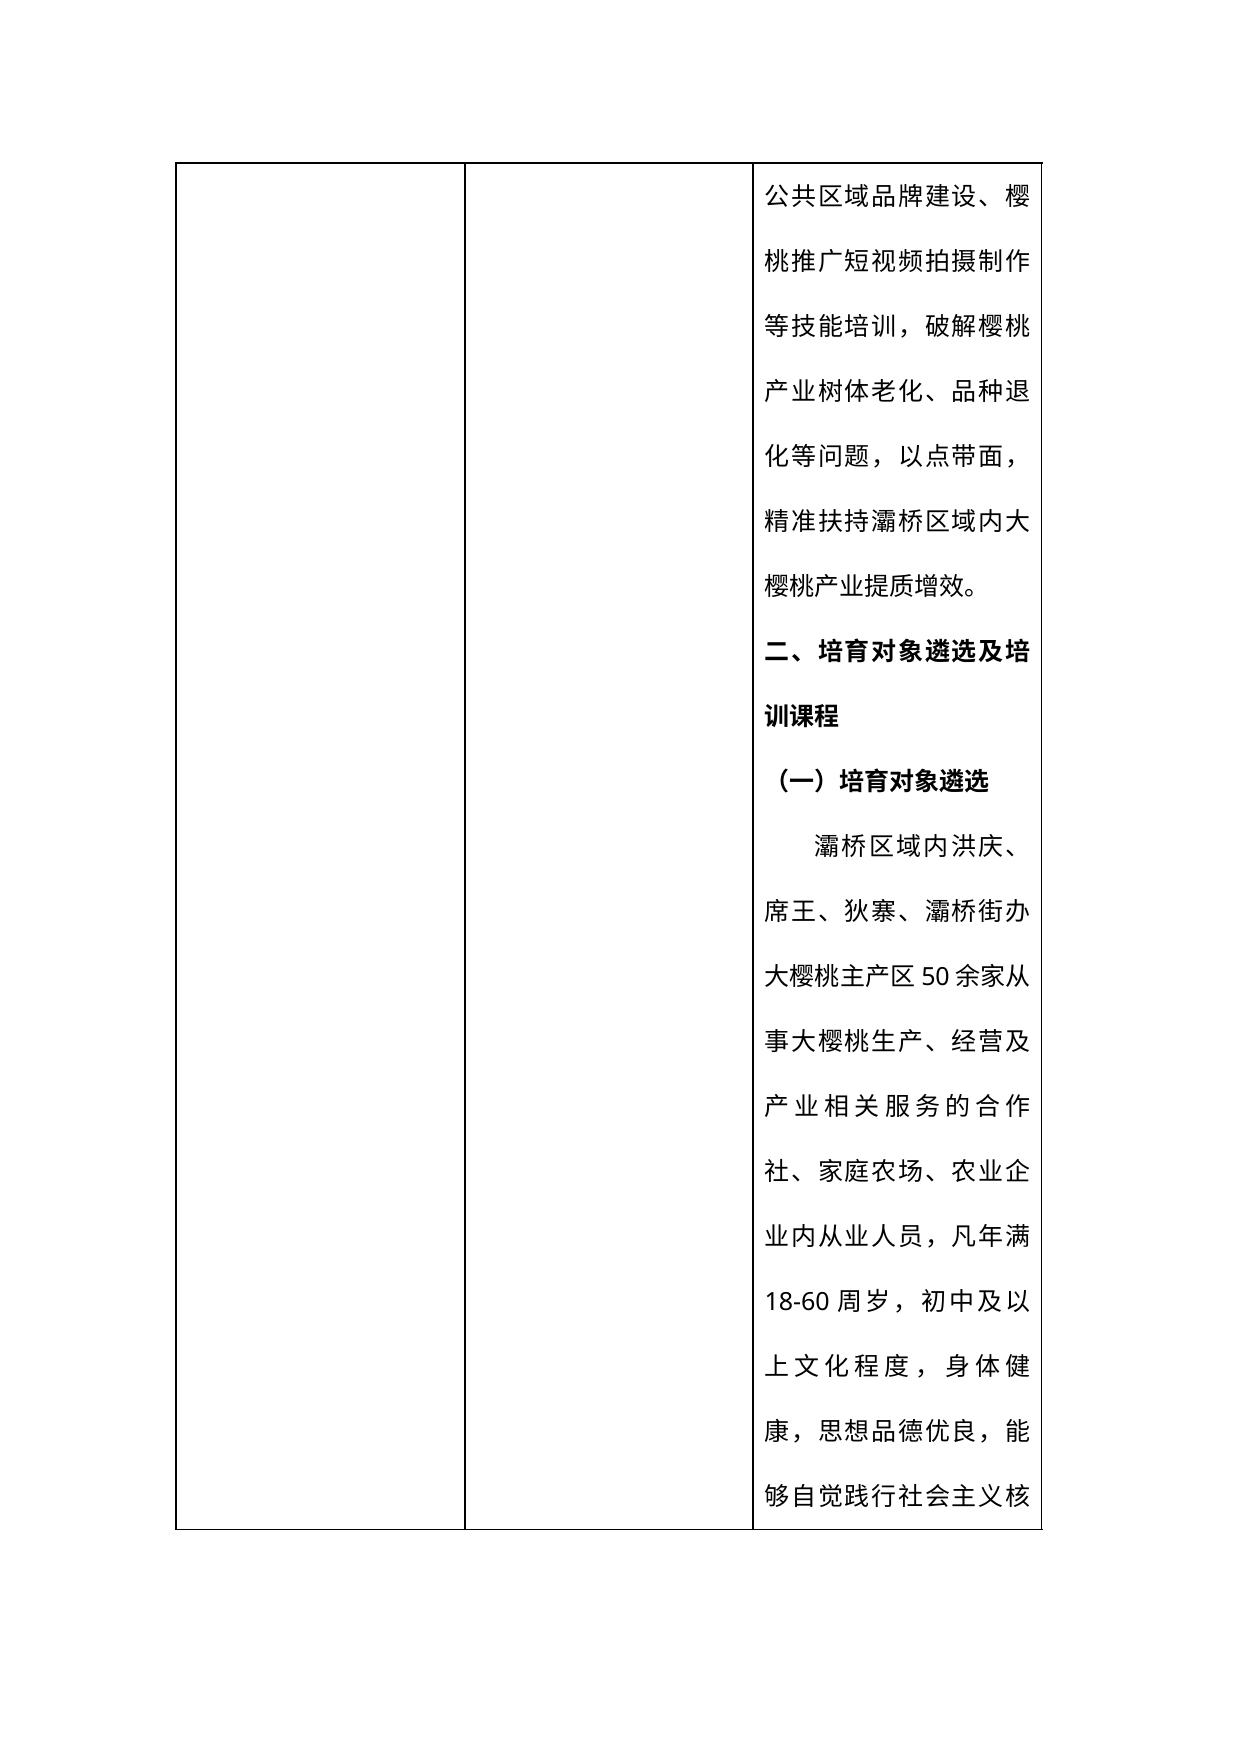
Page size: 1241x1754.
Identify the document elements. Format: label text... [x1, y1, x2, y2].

table_cell [466, 164, 752, 1528]
table_cell 1 [177, 164, 464, 1528]
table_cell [754, 164, 1041, 1528]
